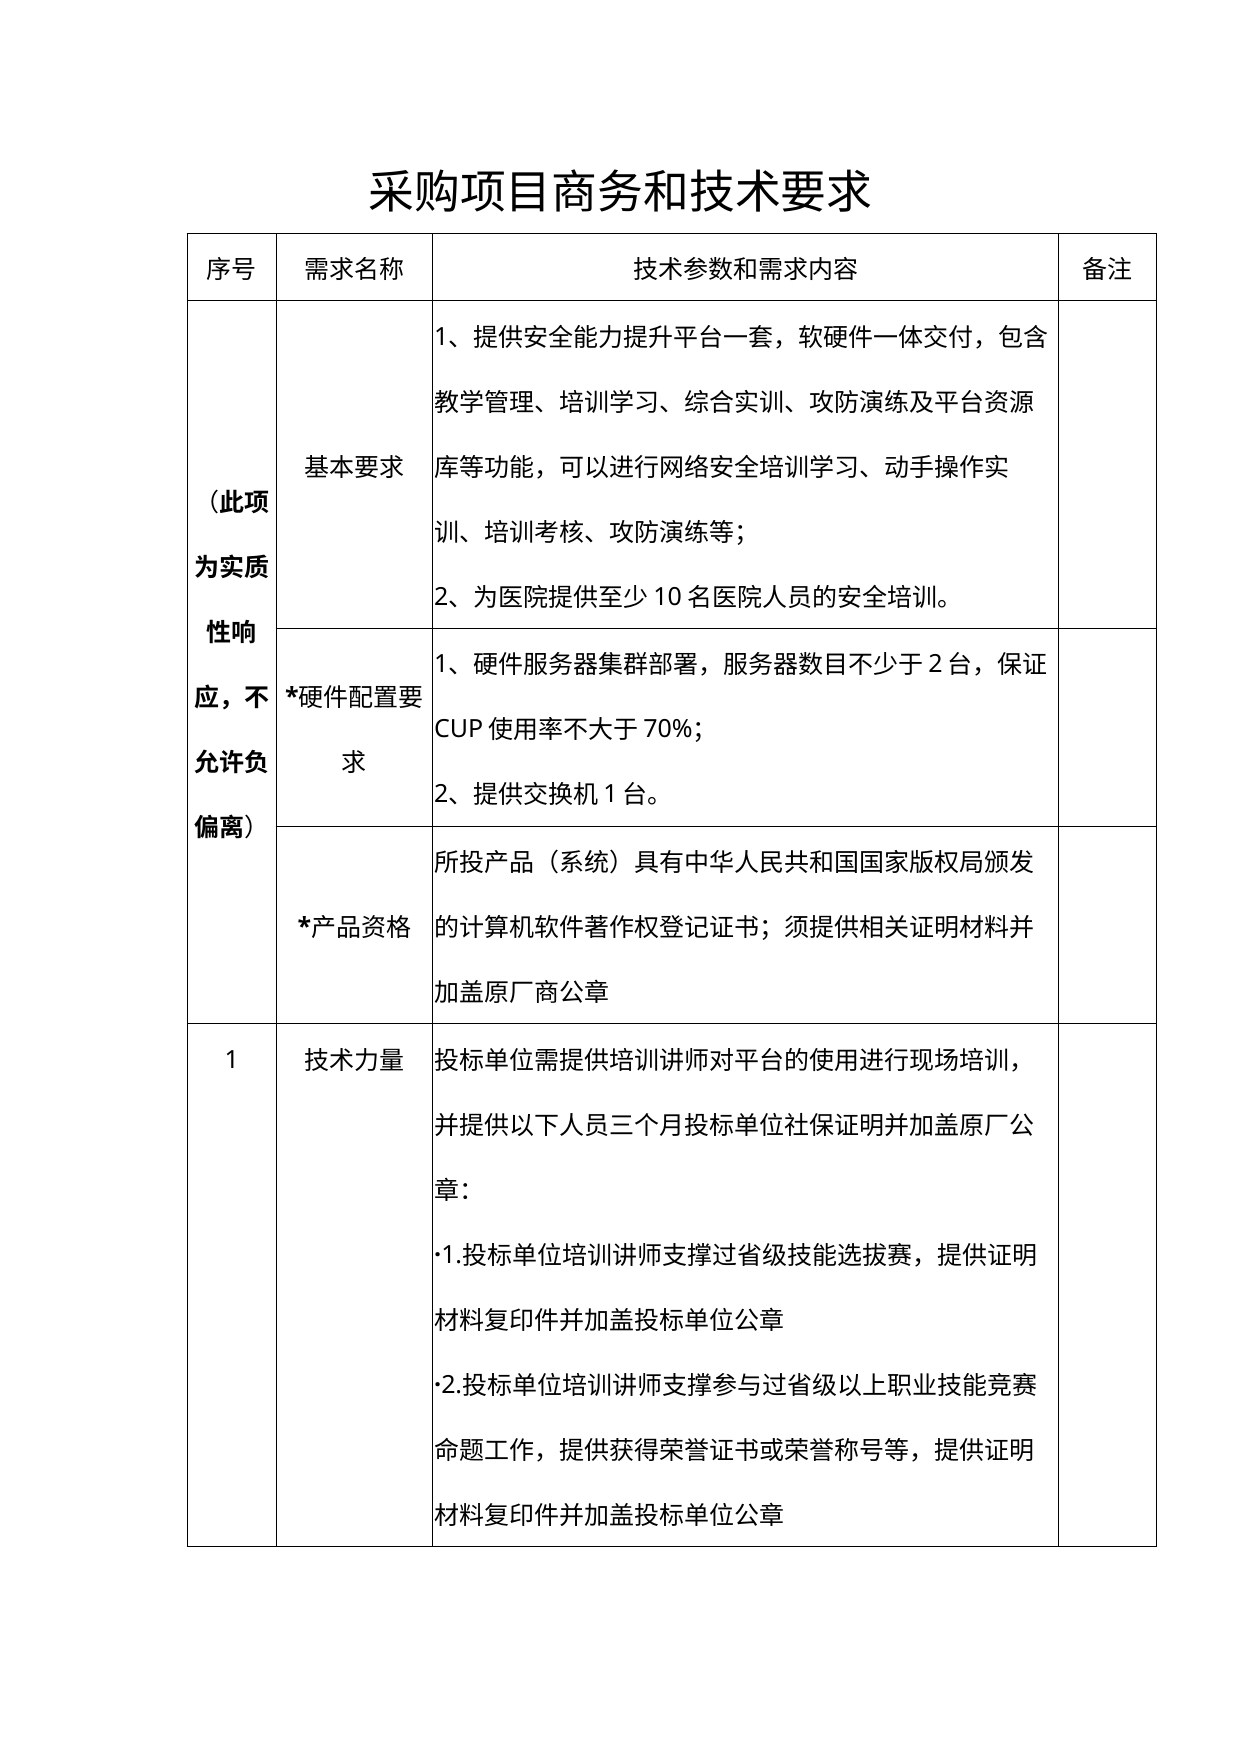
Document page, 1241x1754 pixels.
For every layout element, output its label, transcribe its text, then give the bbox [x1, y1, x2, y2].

table_header 需求名称 [277, 234, 432, 300]
table_cell 1、提供安全能力提升平台一套，软硬件一体交付，包含教学管理、培训学习、综合实训、攻防演练及平台资源库等功能，可以进行网络安全培训学习、动手操作实训、培训考核、攻防演练等； 2、为医院提供至少10名医院人员的安全培训。 [433, 301, 1058, 628]
table_cell 基本要求 [277, 301, 432, 628]
table_header 备注 [1059, 234, 1156, 300]
table_header 技术参数和需求内容 [433, 234, 1058, 300]
table_cell 1 [188, 1024, 276, 1546]
table_cell 技术力量 [277, 1024, 432, 1546]
table_cell *产品资格 [277, 827, 432, 1023]
table_cell [1059, 301, 1156, 628]
table_cell [1059, 1024, 1156, 1546]
table_header 序号 [188, 234, 276, 300]
subtitle 采购项目商务和技术要求 [187, 162, 1053, 220]
table_cell 所投产品（系统）具有中华人民共和国国家版权局颁发的计算机软件著作权登记证书；须提供相关证明材料并加盖原厂商公章 [433, 827, 1058, 1023]
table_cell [433, 1024, 1058, 1546]
table_cell 1、硬件服务器集群部署，服务器数目不少于2台，保证CUP使用率不大于70%； 2、提供交换机1台。 [433, 629, 1058, 826]
table_cell （此项为实质性响应，不允许负偏离） [188, 301, 276, 1023]
table_cell [1059, 629, 1156, 826]
table_cell *硬件配置要求 [277, 629, 432, 826]
table_cell [1059, 827, 1156, 1023]
